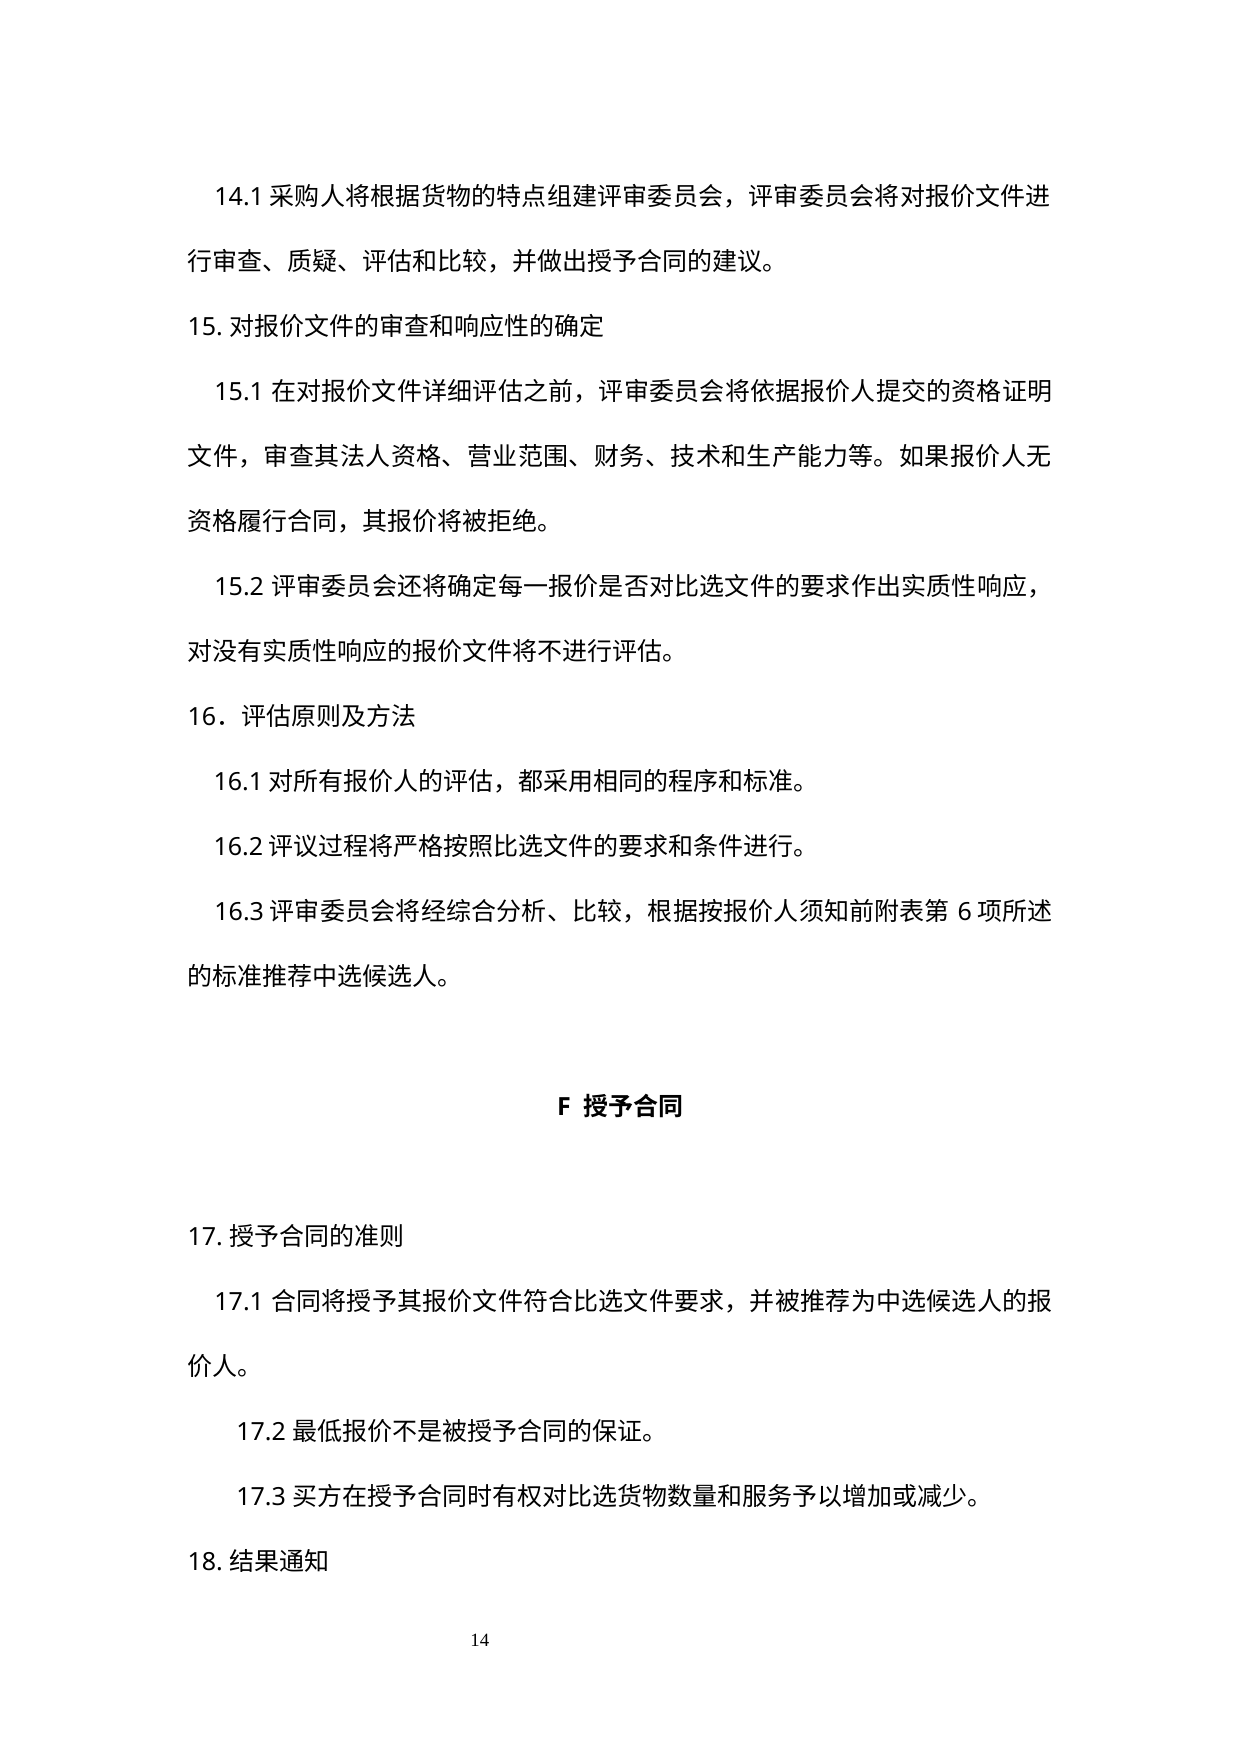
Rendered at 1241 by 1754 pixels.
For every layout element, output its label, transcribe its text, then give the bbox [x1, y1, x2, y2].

text 18. 结果通知 [187, 1527, 1053, 1592]
text 17.2 最低报价不是被授予合同的保证。 [187, 1397, 1053, 1462]
text 17.3 买方在授予合同时有权对比选货物数量和服务予以增加或减少。 [187, 1462, 1053, 1527]
text 17. 授予合同的准则 [187, 1202, 1053, 1267]
text 15. 对报价文件的审查和响应性的确定 [187, 292, 1053, 357]
text 17.1 合同将授予其报价文件符合比选文件要求，并被推荐为中选候选人的报价人。 [187, 1267, 1053, 1397]
text 15.2 评审委员会还将确定每一报价是否对比选文件的要求作出实质性响应，对没有实质性响应的报价文件将不进行评估。 [187, 552, 1053, 682]
text 16.1对所有报价人的评估，都采用相同的程序和标准。 [187, 747, 1053, 812]
text 16.3评审委员会将经综合分析、比较，根据按报价人须知前附表第6项所述的标准推荐中选候选人。 [187, 877, 1053, 1007]
text F 授予合同 [187, 1072, 1053, 1137]
text 16．评估原则及方法 [187, 682, 1053, 747]
text 14.1采购人将根据货物的特点组建评审委员会，评审委员会将对报价文件进行审查、质疑、评估和比较，并做出授予合同的建议。 [187, 162, 1053, 292]
text 16.2评议过程将严格按照比选文件的要求和条件进行。 [187, 812, 1053, 877]
text 15.1 在对报价文件详细评估之前，评审委员会将依据报价人提交的资格证明文件，审查其法人资格、营业范围、财务、技术和生产能力等。如果报价人无资格履行合同，其报价将被拒绝。 [187, 357, 1053, 552]
